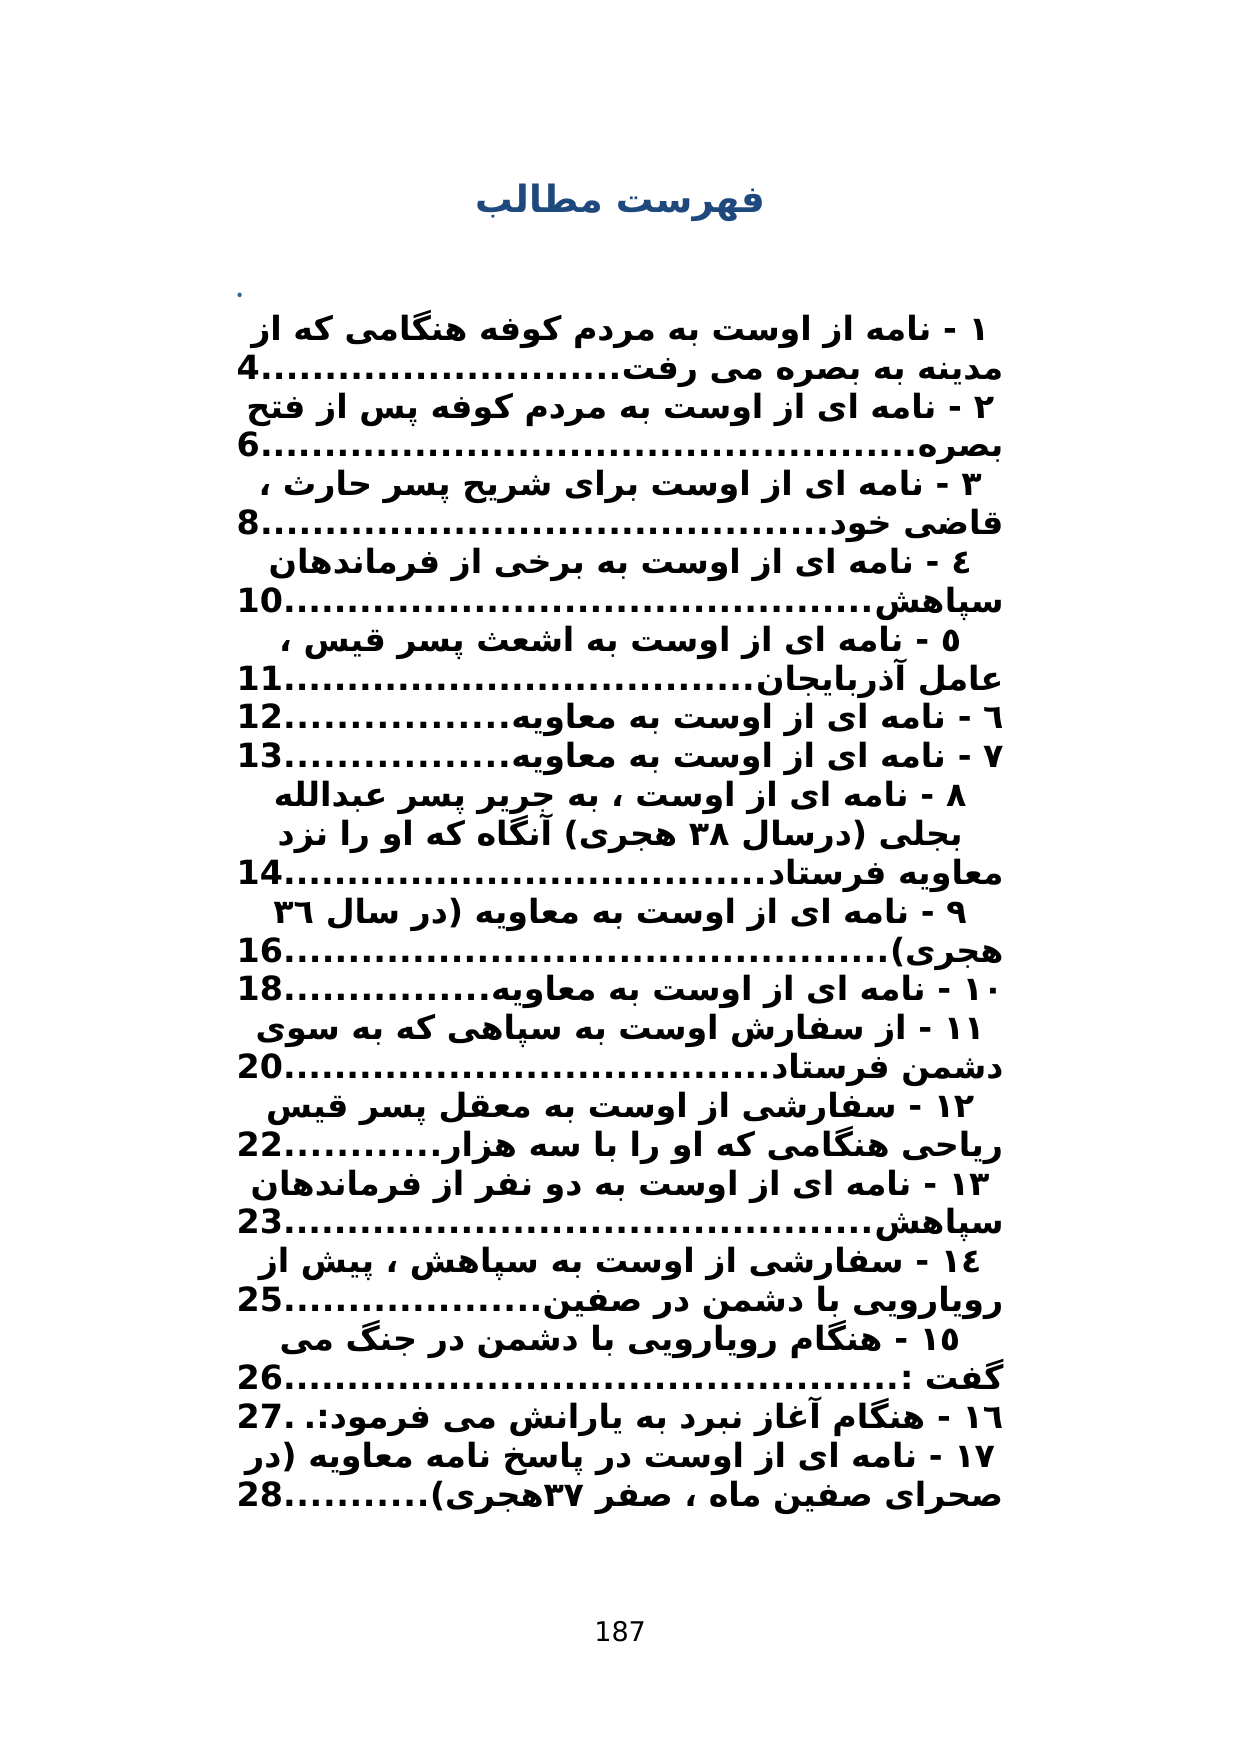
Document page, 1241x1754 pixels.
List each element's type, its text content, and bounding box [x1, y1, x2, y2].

subtitle فهرست مطالب [236, 177, 1004, 221]
